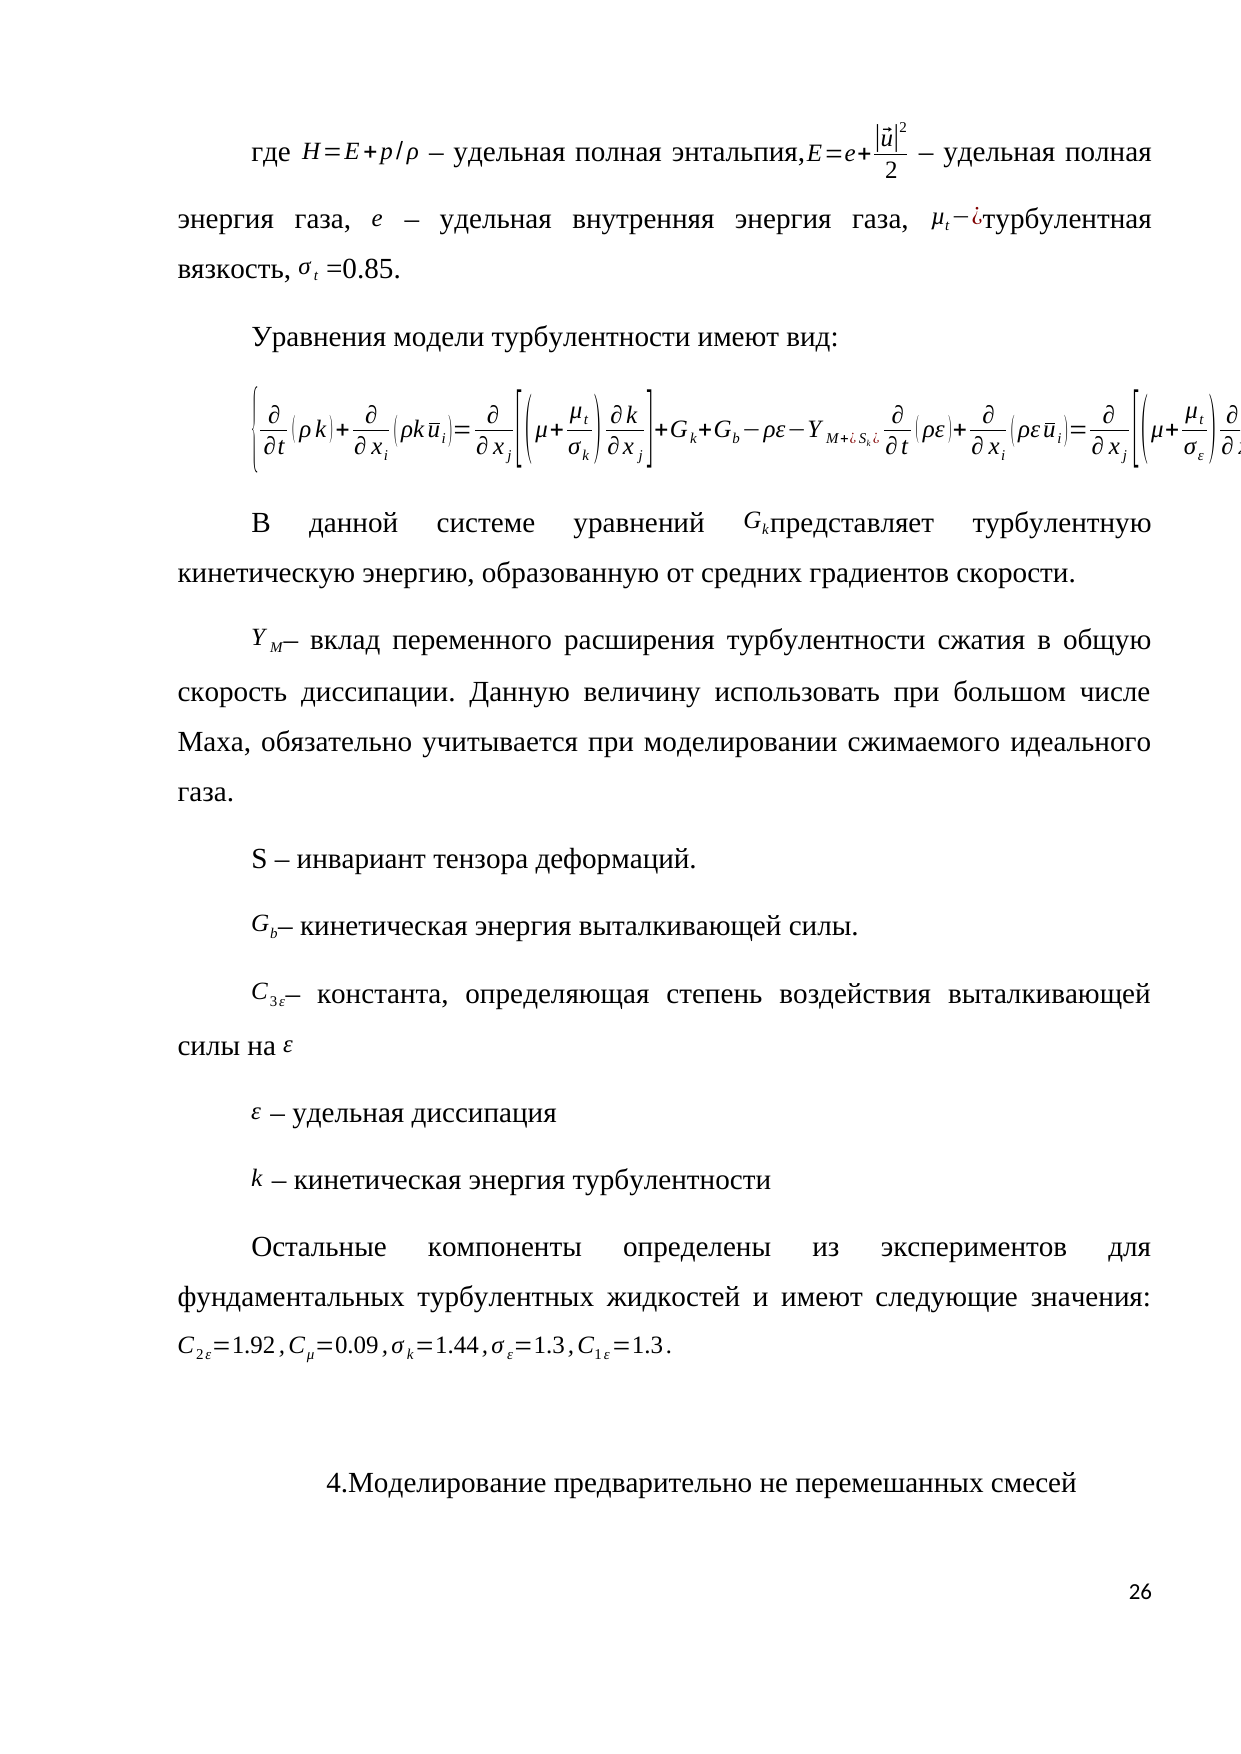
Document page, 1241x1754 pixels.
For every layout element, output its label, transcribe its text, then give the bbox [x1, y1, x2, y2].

text 4.Моделирование предварительно не перемешанных смесей [177, 1465, 1152, 1498]
text – кинетическая энергия турбулентности [177, 1162, 1152, 1196]
text Уравнения модели турбулентности имеют вид: [177, 319, 1152, 352]
text Остальные компоненты определены из экспериментов для фундаментальных турбулентных жидкостей и имеют следующие значения: [177, 1229, 1152, 1364]
text – кинетическая энергия выталкивающей силы. [177, 908, 1152, 943]
text S – инвариант тензора деформаций. [177, 841, 1152, 875]
text В данной системе уравнений представляет турбулентную кинетическую энергию, образованную от средних градиентов скорости. [177, 505, 1152, 589]
text где – удельная полная энтальпия, – удельная полная энергия газа, – удельная внутренняя энергия газа, турбулентная вязкость, =0.85. [177, 118, 1152, 285]
text – константа, определяющая степень воздействия выталкивающей силы на [177, 977, 1152, 1062]
text – вклад переменного расширения турбулентности сжатия в общую скорость диссипации. Данную величину использовать при большом числе Маха, обязательно учитывается при моделировании сжимаемого идеального газа. [177, 622, 1152, 808]
text – удельная диссипация [177, 1095, 1152, 1128]
